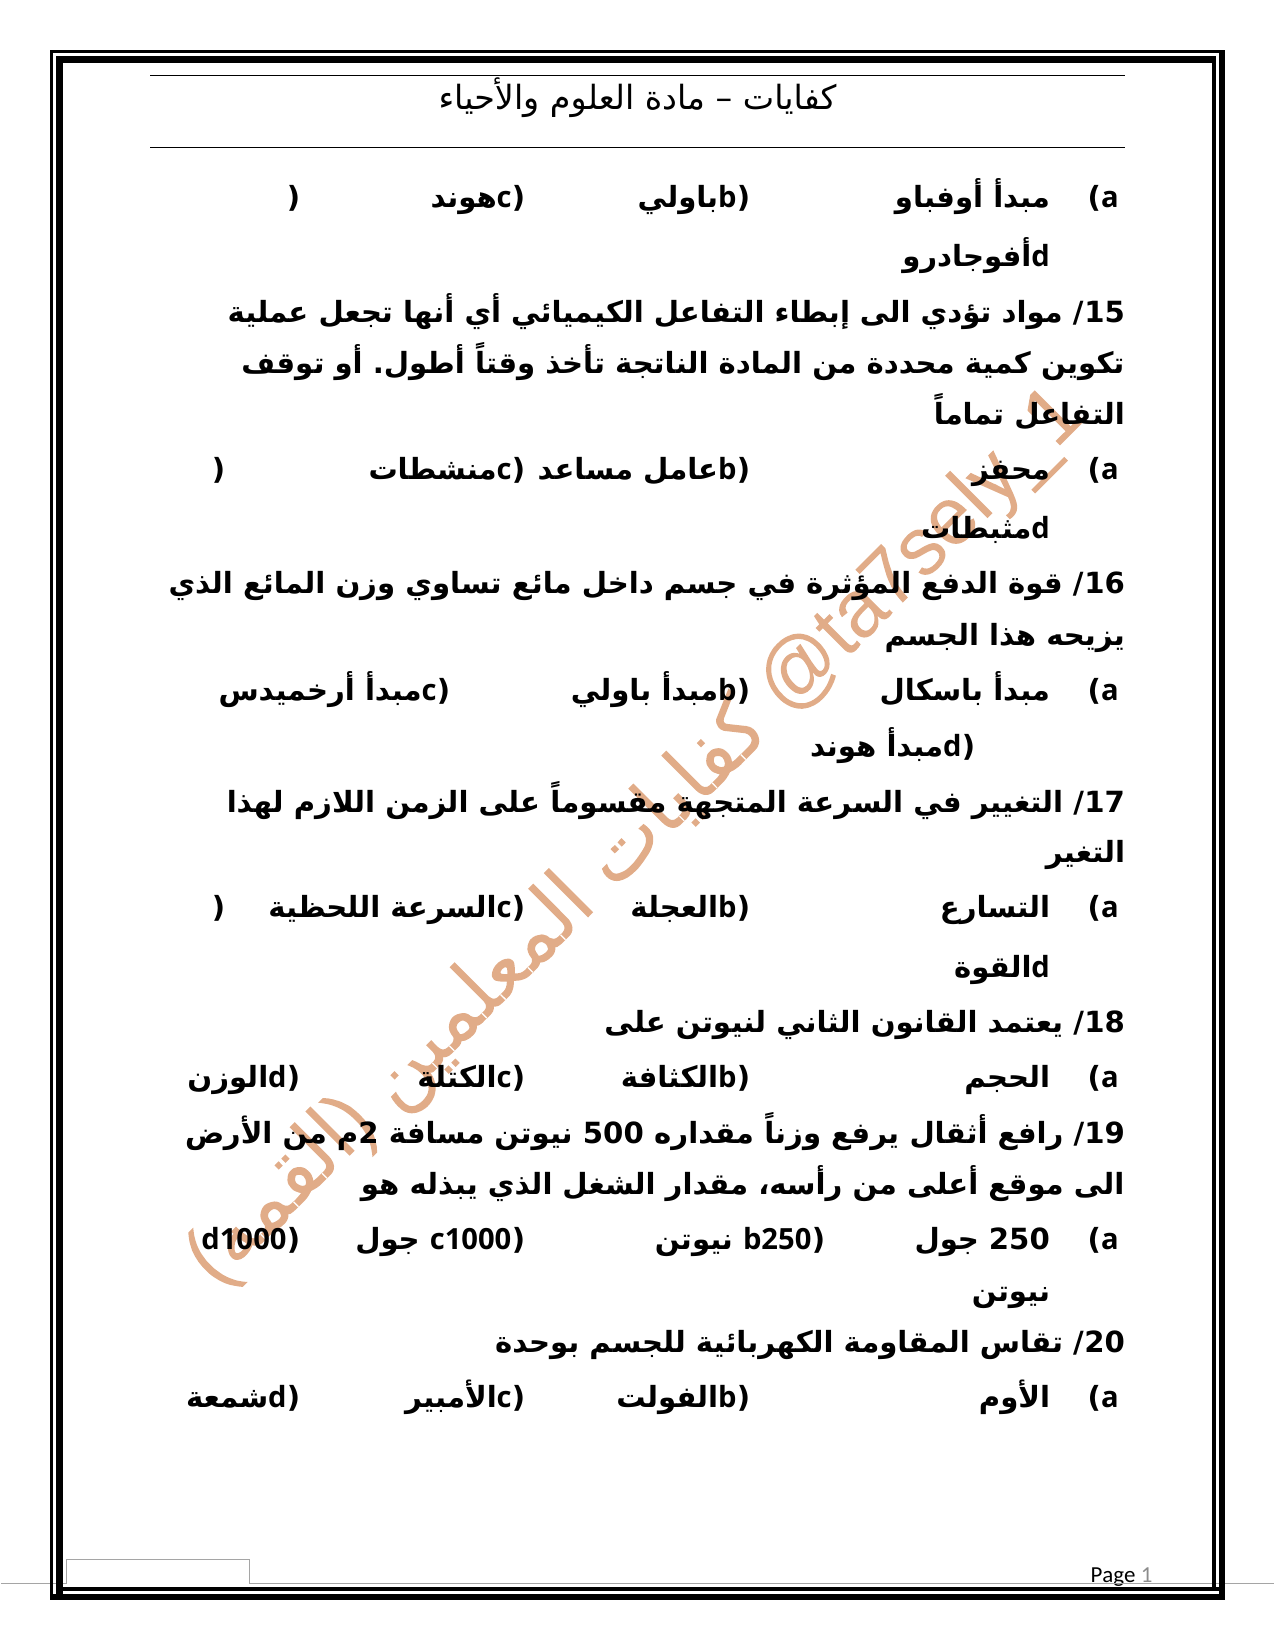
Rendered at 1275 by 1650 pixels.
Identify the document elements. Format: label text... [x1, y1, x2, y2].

list 250 جول (b250 نيوتن (c1000 جول (d1000 نيوتن [150, 1218, 1087, 1309]
list محفز (bعامل مساعد (cمنشطات (dمثبطات [150, 448, 1087, 547]
text 17/ التغيير في السرعة المتجهة مقسوماً على الزمن اللازم لهذا التغير [150, 785, 1125, 870]
list التسارع (bالعجلة (cالسرعة اللحظية (dالقوة [150, 887, 1087, 986]
text 20/ تقاس المقاومة الكهربائية للجسم بوحدة [150, 1326, 1125, 1359]
list مبدأ أوفباو (bباولي (cهوند (dأفوجادرو [150, 176, 1087, 275]
list الحجم (bالكثافة (cالكتلة (dالوزن [150, 1057, 1087, 1096]
list الأوم (bالفولت (cالأمبير (dشمعة [150, 1377, 1087, 1416]
text 19/ رافع أثقال يرفع وزناً مقداره 500 نيوتن مسافة 2م من الأرض الى موقع أعلى من رأسه، مقدار الشغل الذي يبذله هو [150, 1116, 1125, 1201]
text 15/ مواد تؤدي الى إبطاء التفاعل الكيميائي أي أنها تجعل عملية تكوين كمية محددة من المادة الناتجة تأخذ وقتاً أطول. أو توقف التفاعل تماماً [150, 295, 1125, 431]
text 16/ قوة الدفع المؤثرة في جسم داخل مائع تساوي وزن المائع الذي يزيحه هذا الجسم [150, 567, 1125, 652]
list مبدأ باسكال (bمبدأ باولي (cمبدأ أرخميدس (dمبدأ هوند [150, 669, 1087, 765]
text 18/ يعتمد القانون الثاني لنيوتن على [150, 1006, 1125, 1040]
